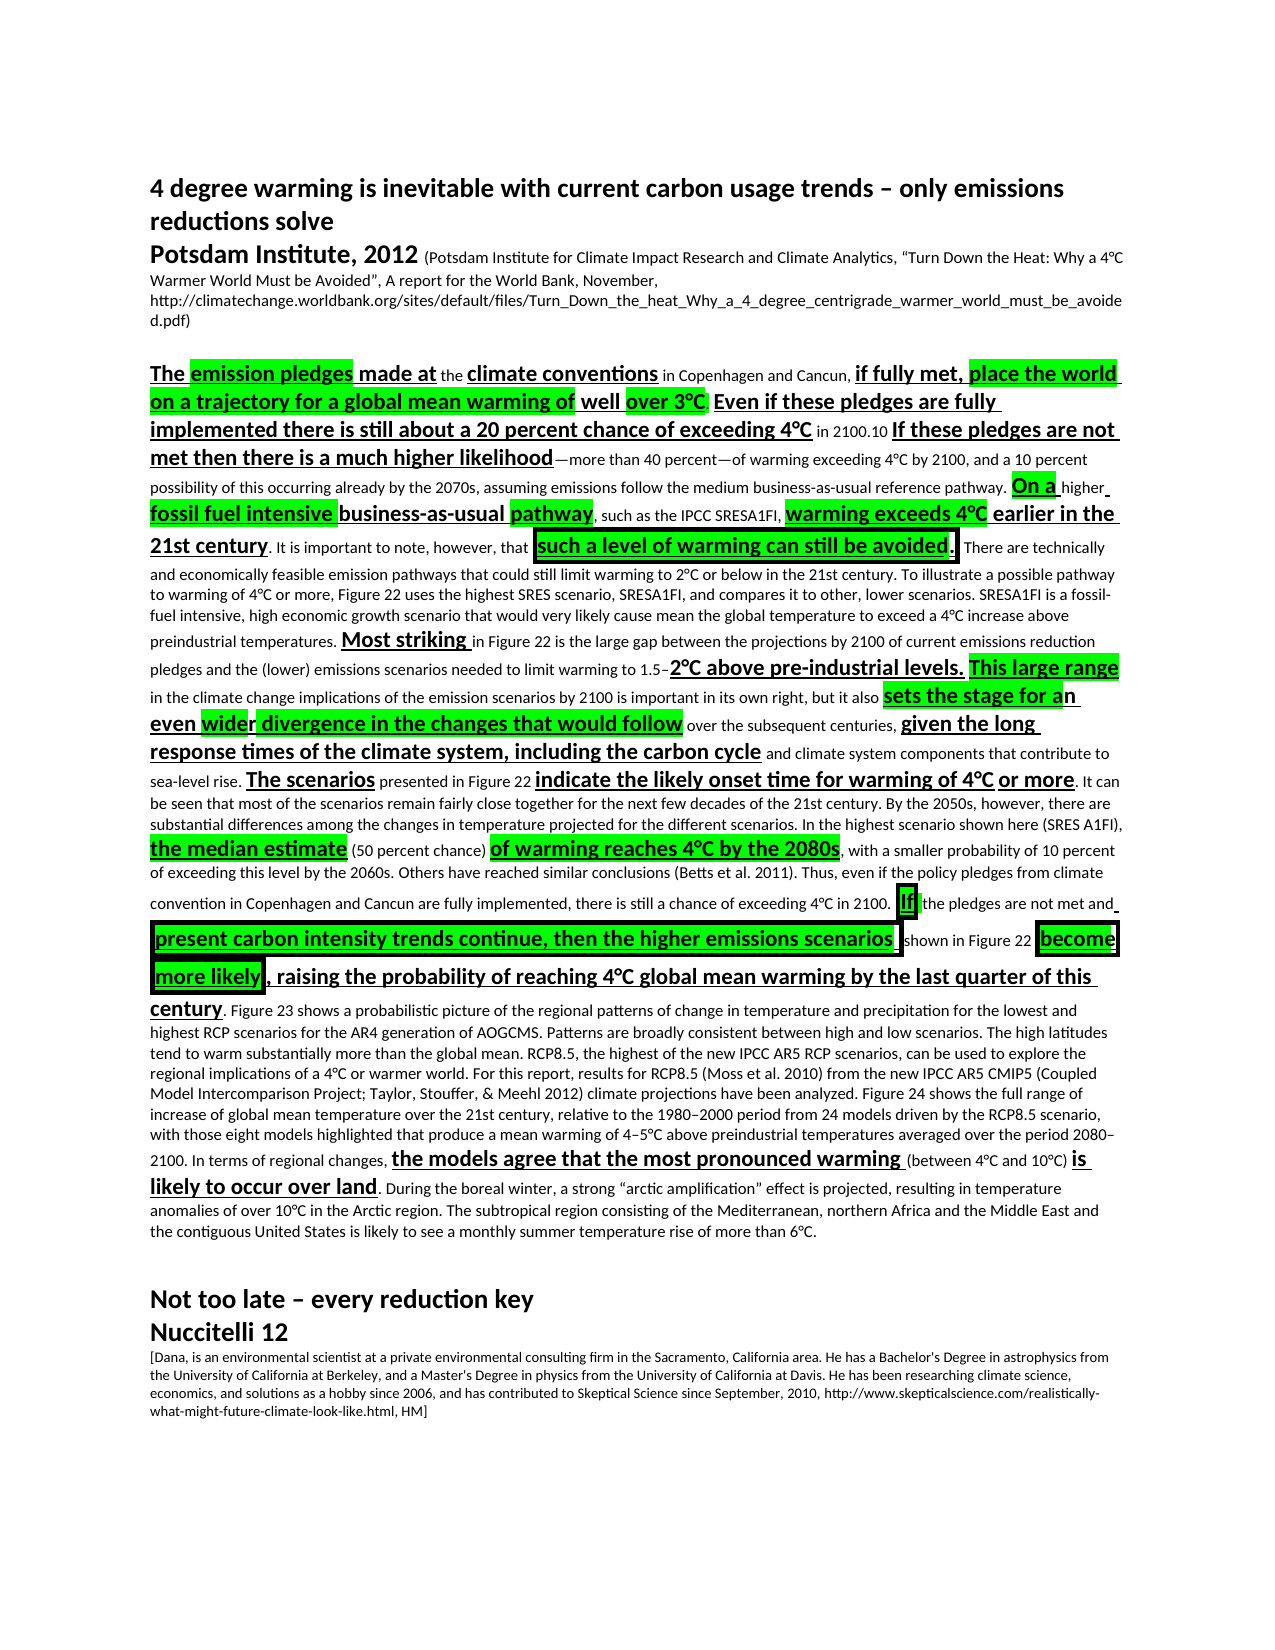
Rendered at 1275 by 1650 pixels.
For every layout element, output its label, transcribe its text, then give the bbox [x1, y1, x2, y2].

text The emission pledges made at the climate conventions in Copenhagen and Cancun, if fully met, place the world on a trajectory for a global mean warming of well over 3°C. Even if these pledges are fully implemented there is still about a 20 percent chance of exceeding 4°C in 2100.10 If these pledges are not met then there is a much higher likelihood—more than 40 percent—of warming exceeding 4°C by 2100, and a 10 percent possibility of this occurring already by the 2070s, assuming emissions follow the medium business-as-usual reference pathway. On a higher fossil fuel intensive business-as-usual pathway, such as the IPCC SRESA1FI, warming exceeds 4°C earlier in the 21st century. It is important to note, however, that such a level of warming can still be avoided. There are technically and economically feasible emission pathways that could still limit warming to 2°C or below in the 21st century. To illustrate a possible pathway to warming of 4°C or more, Figure 22 uses the highest SRES scenario, SRESA1FI, and compares it to other, lower scenarios. SRESA1FI is a fossil-fuel intensive, high economic growth scenario that would very likely cause mean the global temperature to exceed a 4°C increase above preindustrial temperatures. Most striking in Figure 22 is the large gap between the projections by 2100 of current emissions reduction pledges and the (lower) emissions scenarios needed to limit warming to 1.5–2°C above pre-industrial levels. This large range in the climate change implications of the emission scenarios by 2100 is important in its own right, but it also sets the stage for an even wider divergence in the changes that would follow over the subsequent centuries, given the long response times of the climate system, including the carbon cycle and climate system components that contribute to sea-level rise. The scenarios presented in Figure 22 indicate the likely onset time for warming of 4°C or more. It can be seen that most of the scenarios remain fairly close together for the next few decades of the 21st century. By the 2050s, however, there are substantial differences among the changes in temperature projected for the different scenarios. In the highest scenario shown here (SRES A1FI), the median estimate (50 percent chance) of warming reaches 4°C by the 2080s, with a smaller probability of 10 percent of exceeding this level by the 2060s. Others have reached similar conclusions (Betts et al. 2011). Thus, even if the policy pledges from climate convention in Copenhagen and Cancun are fully implemented, there is still a chance of exceeding 4°C in 2100. If the pledges are not met and present carbon intensity trends continue, then the higher emissions scenarios shown in Figure 22 become more likely, raising the probability of reaching 4°C global mean warming by the last quarter of this century. Figure 23 shows a probabilistic picture of the regional patterns of change in temperature and precipitation for the lowest and highest RCP scenarios for the AR4 generation of AOGCMS. Patterns are broadly consistent between high and low scenarios. The high latitudes tend to warm substantially more than the global mean. RCP8.5, the highest of the new IPCC AR5 RCP scenarios, can be used to explore the regional implications of a 4°C or warmer world. For this report, results for RCP8.5 (Moss et al. 2010) from the new IPCC AR5 CMIP5 (Coupled Model Intercomparison Project; Taylor, Stouffer, & Meehl 2012) climate projections have been analyzed. Figure 24 shows the full range of increase of global mean temperature over the 21st century, relative to the 1980–2000 period from 24 models driven by the RCP8.5 scenario, with those eight models highlighted that produce a mean warming of 4–5°C above preindustrial temperatures averaged over the period 2080–2100. In terms of regional changes, the models agree that the most pronounced warming (between 4°C and 10°C) is likely to occur over land. During the boreal winter, a strong “arctic amplification” effect is projected, resulting in temperature anomalies of over 10°C in the Arctic region. The subtropical region consisting of the Mediterranean, northern Africa and the Middle East and the contiguous United States is likely to see a monthly summer temperature rise of more than 6°C. [150, 359, 1125, 1241]
text Nuccitelli 12 [150, 1315, 1125, 1348]
text Potsdam Institute, 2012 (Potsdam Institute for Climate Impact Research and Climate Analytics, “Turn Down the Heat: Why a 4°C Warmer World Must be Avoided”, A report for the World Bank, November, http://climatechange.worldbank.org/sites/default/files/Turn_Down_the_heat_Why_a_4_degree_centrigrade_warmer_world_must_be_avoided.pdf) [150, 237, 1125, 331]
subtitle Not too late – every reduction key [150, 1282, 1125, 1315]
text [Dana, is an environmental scientist at a private environmental consulting firm in the Sacramento, California area. He has a Bachelor's Degree in astrophysics from the University of California at Berkeley, and a Master's Degree in physics from the University of California at Davis. He has been researching climate science, economics, and solutions as a hobby since 2006, and has contributed to Skeptical Science since September, 2010, http://www.skepticalscience.com/realistically-what-might-future-climate-look-like.html, HM] [150, 1348, 1125, 1419]
subtitle 4 degree warming is inevitable with current carbon usage trends – only emissions reductions solve [150, 171, 1125, 237]
